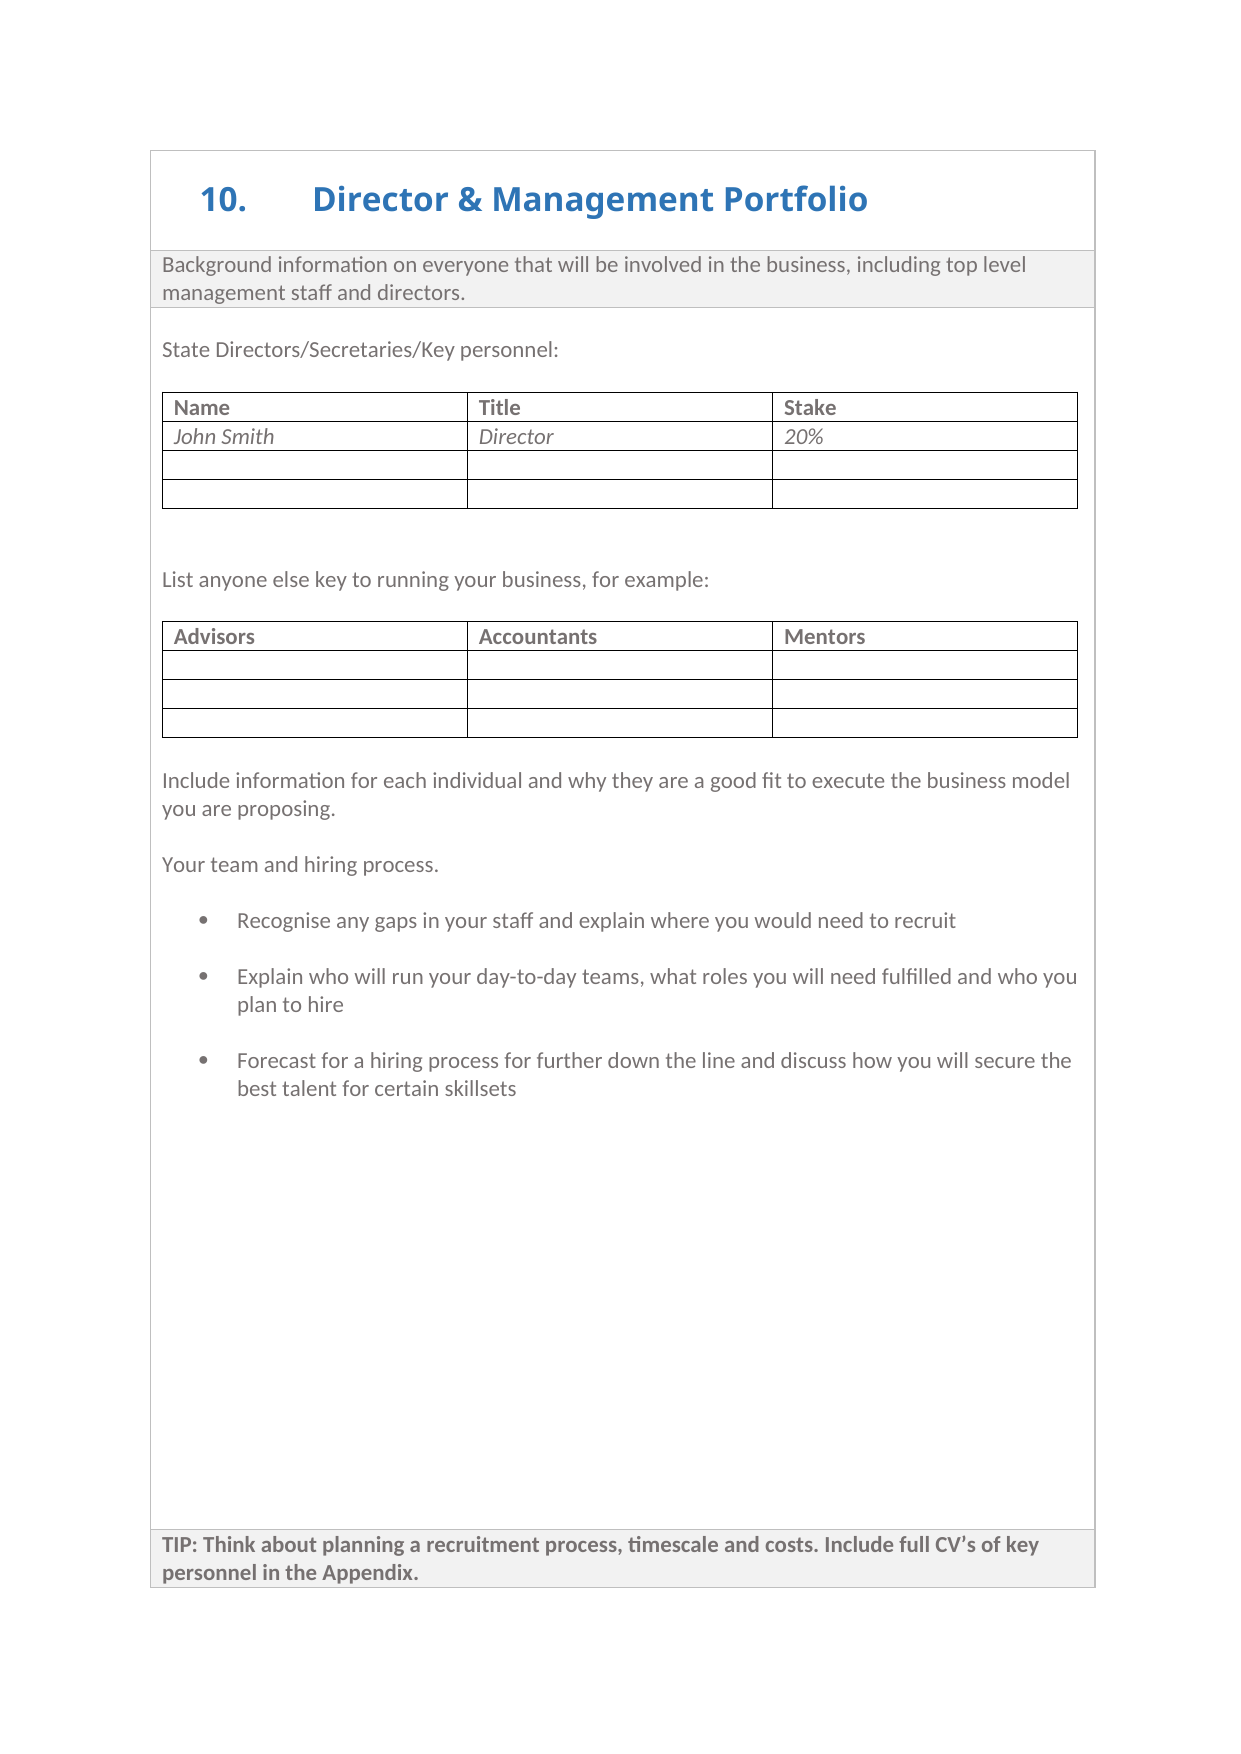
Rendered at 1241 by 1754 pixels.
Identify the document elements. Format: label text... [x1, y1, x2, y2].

table_cell TIP: Think about planning a recruitment process, timescale and costs. Include full CV’s of key personnel in the Appendix. [151, 1530, 1094, 1587]
table_cell Background information on everyone that will be involved in the business, including top level management staff and directors. [151, 251, 1094, 307]
table_cell Director & Management Portfolio [151, 151, 1094, 249]
table_cell State Directors/Secretaries/Key personnel: List anyone else key to running your business, for example: Include information for each individual and why they are a good fit to execute the business model you are proposing. Your team and hiring process. Recognise any gaps in your staff and explain where you would need to recruit Explain who will run your day-to-day teams, what roles you will need fulfilled and who you plan to hire Forecast for a hiring process for further down the line and discuss how you will secure the best talent for certain skillsets [151, 308, 1094, 1529]
